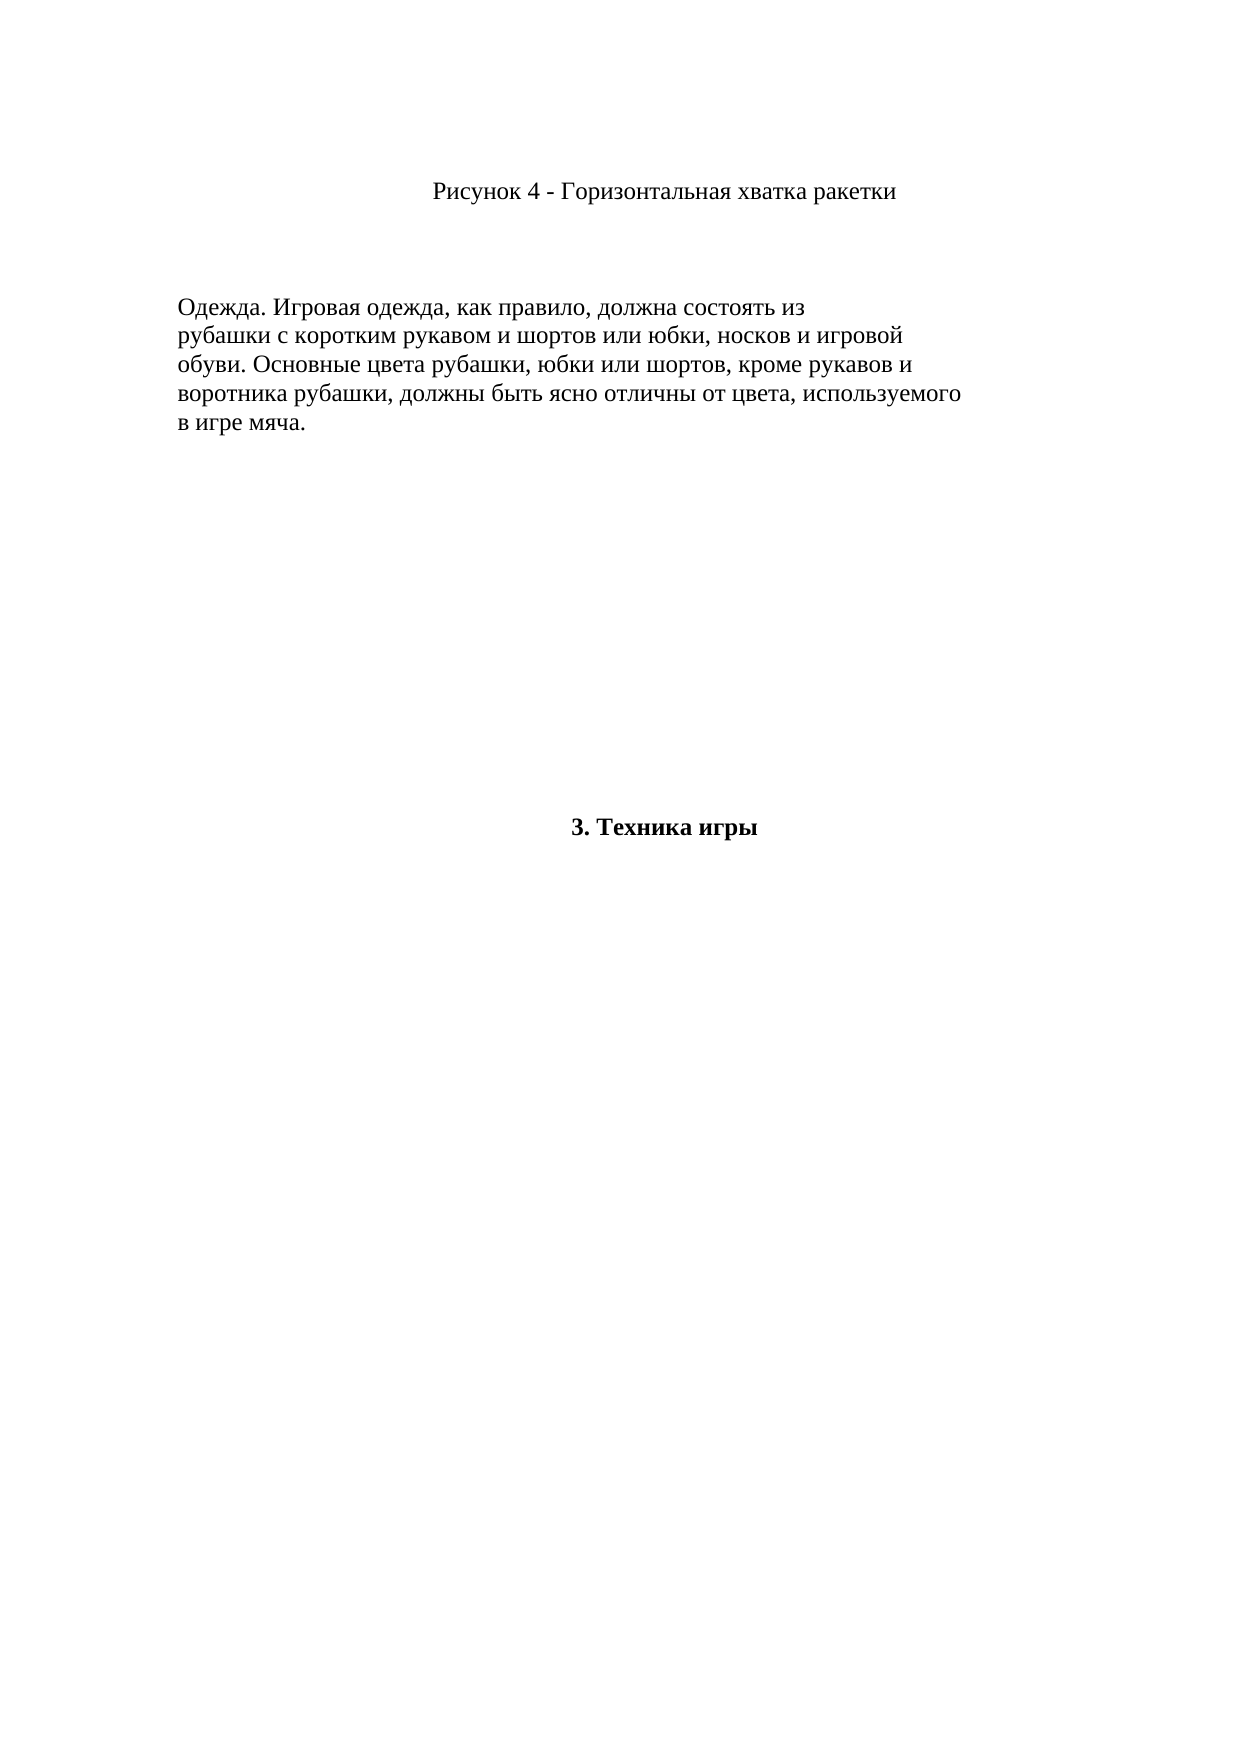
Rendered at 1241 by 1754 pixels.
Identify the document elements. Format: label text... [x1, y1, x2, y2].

text Рисунок 4 - Горизонтальная хватка ракетки [177, 176, 1152, 205]
text Одежда. Игровая одежда, как правило, должна состоять из рубашки с коротким рукавом и шортов или юбки, носков и игровой обуви. Основные цвета рубашки, юбки или шортов, кроме рукавов и воротника рубашки, должны быть ясно отличны от цвета, используемого в игре мяча. [177, 292, 1152, 436]
text 3. Техника игры [177, 812, 1152, 841]
